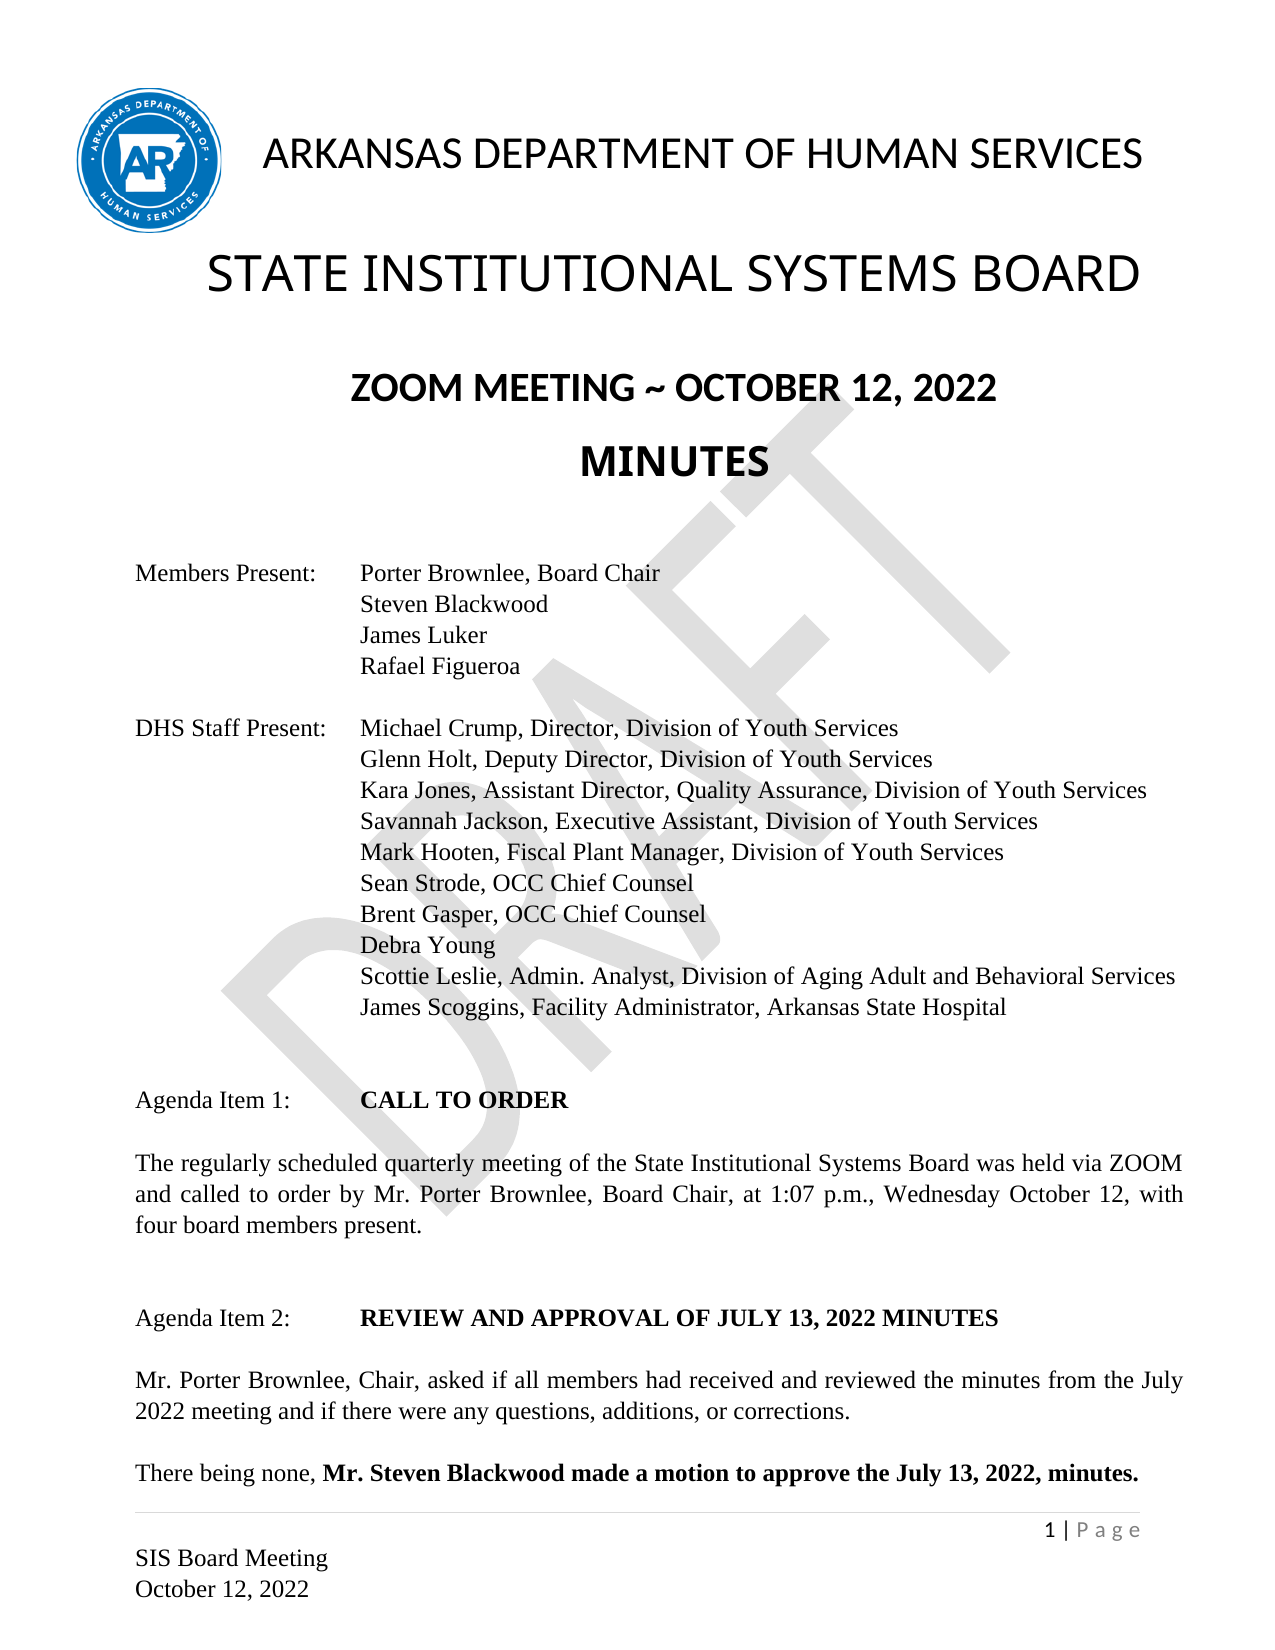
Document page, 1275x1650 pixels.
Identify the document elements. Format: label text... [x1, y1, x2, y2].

text Kara Jones, Assistant Director, Quality Assurance, Division of Youth Services [285, 775, 1213, 804]
text ZOOM MEETING ~ OCTOBER 12, 2022 [135, 361, 1213, 412]
text Sean Strode, OCC Chief Counsel [285, 868, 1213, 897]
text Scottie Leslie, Admin. Analyst, Division of Aging Adult and Behavioral Services [285, 961, 1213, 990]
picture [76, 88, 222, 233]
text Rafael Figueroa [285, 651, 1213, 680]
text Debra Young [285, 930, 1213, 959]
text Steven Blackwood [135, 589, 1213, 618]
text Agenda Item 2: REVIEW AND APPROVAL OF JULY 13, 2022 MINUTES [135, 1303, 1185, 1332]
text MINUTES [135, 432, 1213, 489]
text Brent Gasper, OCC Chief Counsel [285, 899, 1213, 928]
text Glenn Holt, Deputy Director, Division of Youth Services [285, 744, 1213, 773]
text Mr. Porter Brownlee, Chair, asked if all members had received and reviewed the minutes from the July 2022 meeting and if there were any questions, additions, or corrections. [135, 1365, 1185, 1425]
text The regularly scheduled quarterly meeting of the State Institutional Systems Board was held via ZOOM and called to order by Mr. Porter Brownlee, Board Chair, at 1:07 p.m., Wednesday October 12, with four board members present. [135, 1148, 1185, 1238]
text STATE INSTITUTIONAL SYSTEMS BOARD [69, 88, 1213, 307]
text There being none, Mr. Steven Blackwood made a motion to approve the July 13, 2022, minutes. [135, 1458, 1185, 1487]
text James Scoggins, Facility Administrator, Arkansas State Hospital [285, 992, 1213, 1021]
text DHS Staff Present: Michael Crump, Director, Division of Youth Services [135, 713, 1213, 742]
text Agenda Item 1: CALL TO ORDER [135, 1086, 1213, 1114]
text Savannah Jackson, Executive Assistant, Division of Youth Services [135, 806, 1213, 835]
text Mark Hooten, Fiscal Plant Manager, Division of Youth Services [135, 837, 1213, 866]
text Members Present: Porter Brownlee, Board Chair [135, 558, 1213, 587]
text James Luker [285, 620, 1213, 649]
